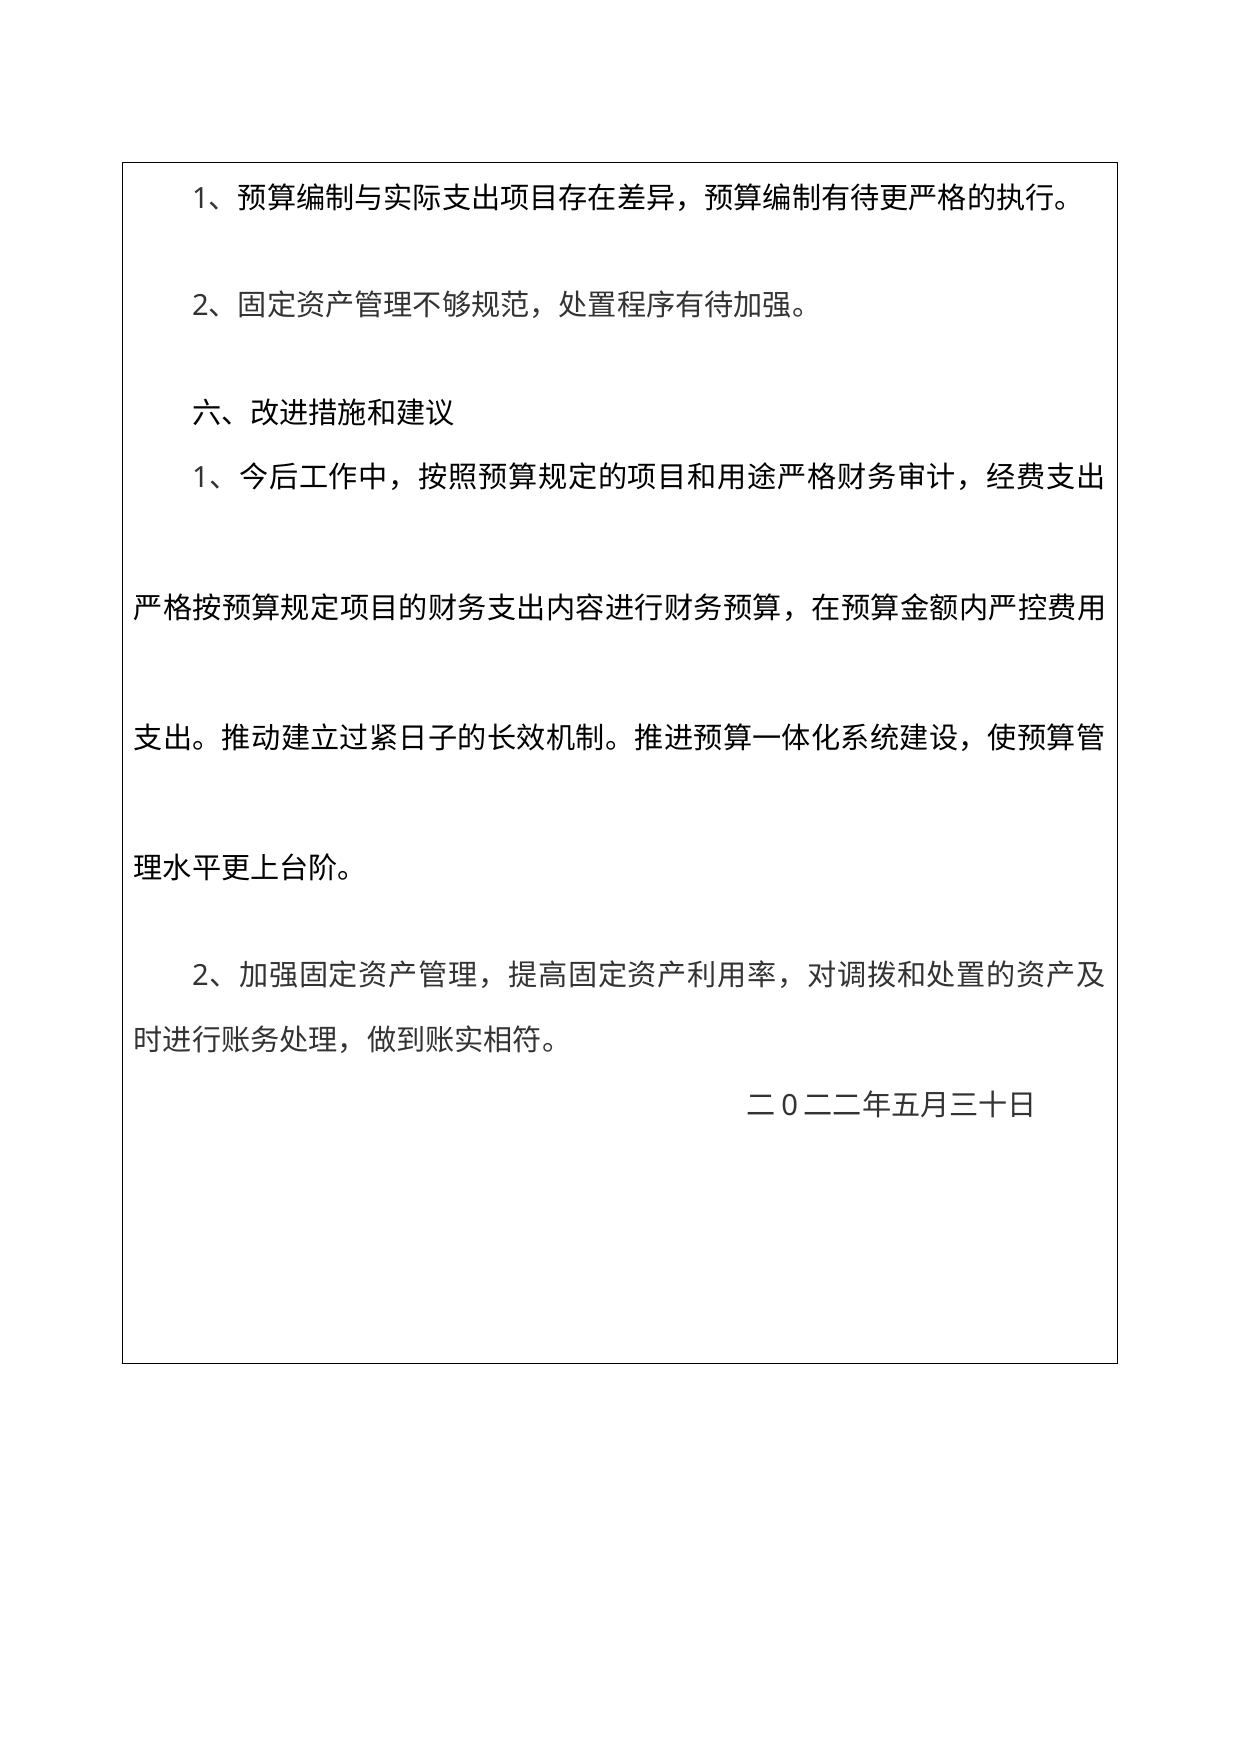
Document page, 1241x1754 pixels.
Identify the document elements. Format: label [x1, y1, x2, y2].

table_header [123, 163, 1117, 1363]
